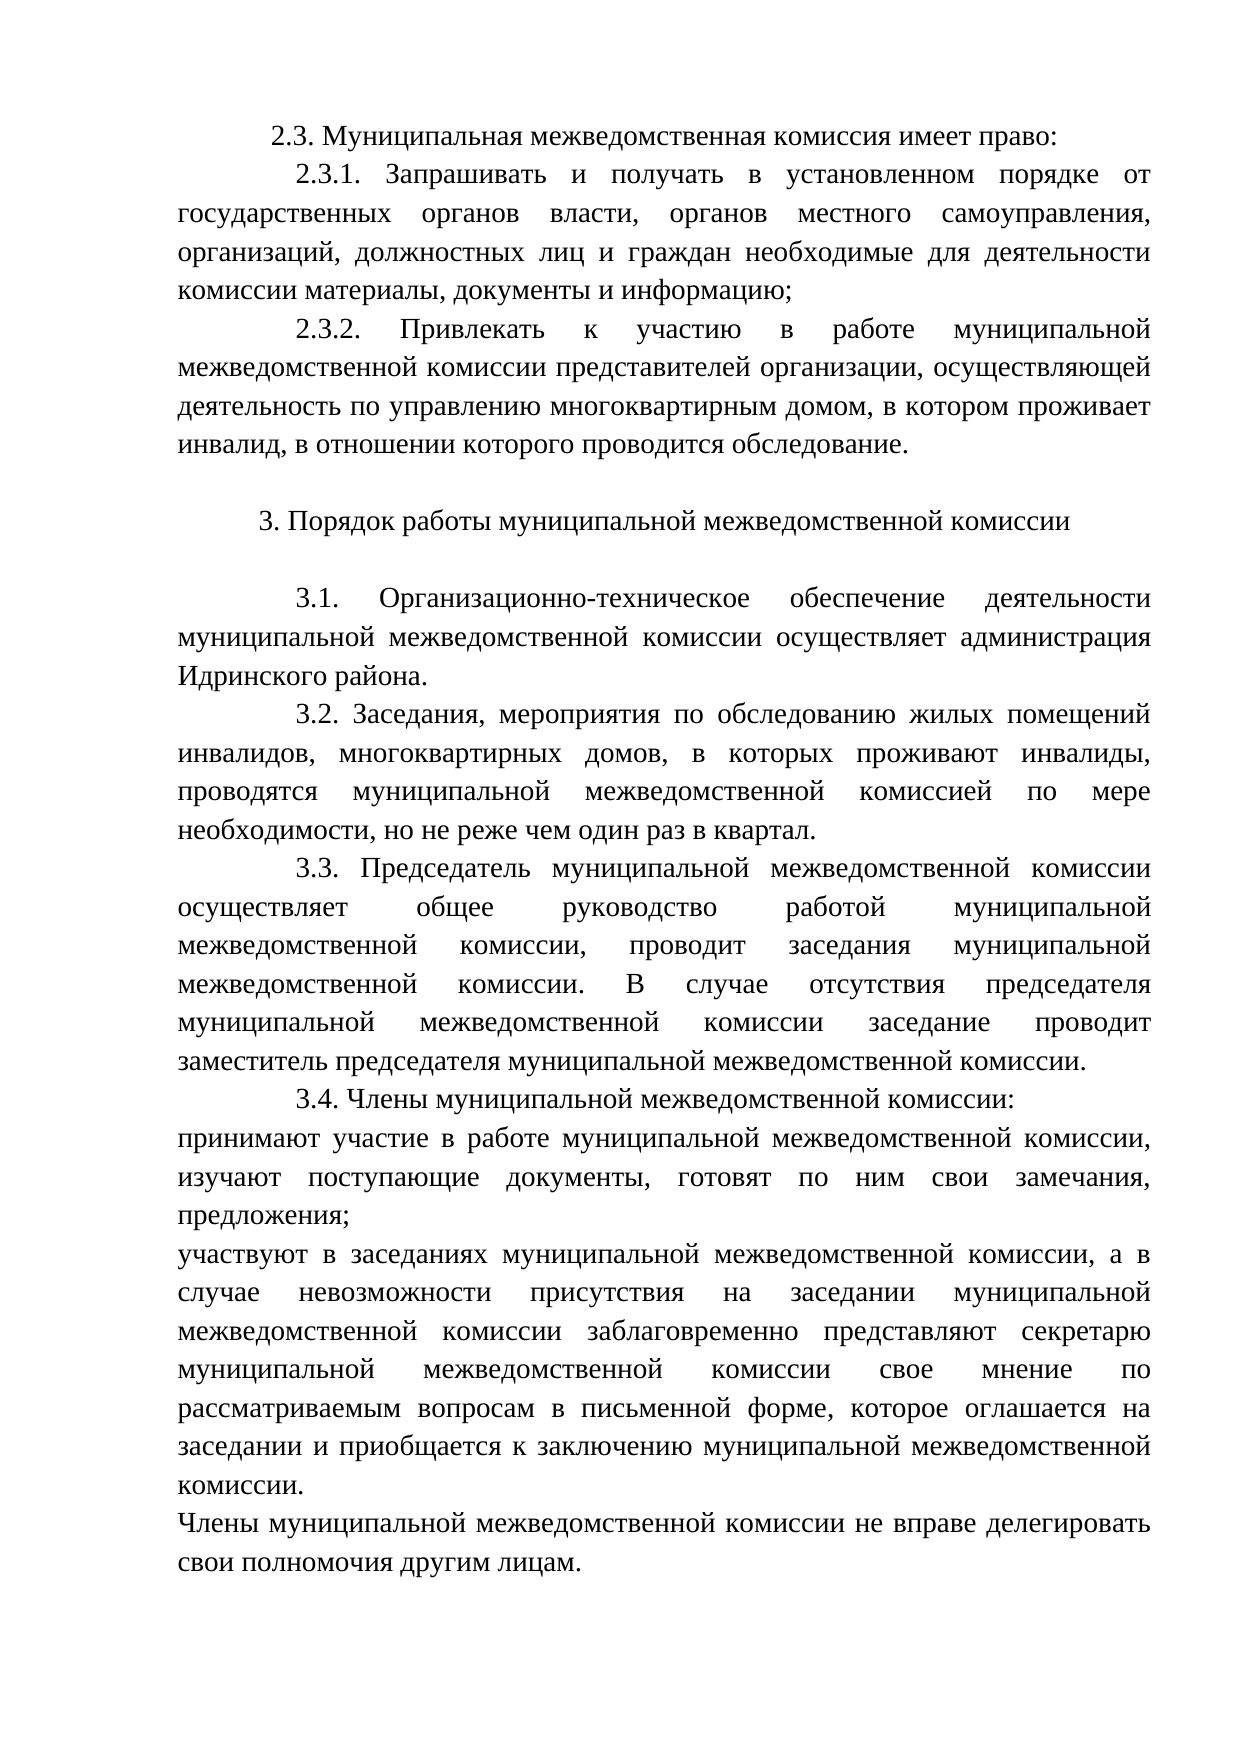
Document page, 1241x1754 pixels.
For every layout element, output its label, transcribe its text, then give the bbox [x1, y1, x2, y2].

text 3.2. Заседания, мероприятия по обследованию жилых помещений инвалидов, многоквартирных домов, в которых проживают инвалиды, проводятся муниципальной межведомственной комиссией по мере необходимости, но не реже чем один раз в квартал. [177, 696, 1152, 845]
text 3. Порядок работы муниципальной межведомственной комиссии [177, 503, 1152, 537]
text участвуют в заседаниях муниципальной межведомственной комиссии, а в случае невозможности присутствия на заседании муниципальной межведомственной комиссии заблаговременно представляют секретарю муниципальной межведомственной комиссии свое мнение по рассматриваемым вопросам в письменной форме, которое оглашается на заседании и приобщается к заключению муниципальной межведомственной комиссии. [177, 1236, 1152, 1501]
text 2.3. Муниципальная межведомственная комиссия имеет право: [177, 118, 1152, 152]
text принимают участие в работе муниципальной межведомственной комиссии, изучают поступающие документы, готовят по ним свои замечания, предложения; [177, 1120, 1152, 1231]
text 2.3.2. Привлекать к участию в работе муниципальной межведомственной комиссии представителей организации, осуществляющей деятельность по управлению многоквартирным домом, в котором проживает инвалид, в отношении которого проводится обследование. [177, 311, 1152, 460]
text 3.3. Председатель муниципальной межведомственной комиссии осуществляет общее руководство работой муниципальной межведомственной комиссии, проводит заседания муниципальной межведомственной комиссии. В случае отсутствия председателя муниципальной межведомственной комиссии заседание проводит заместитель председателя муниципальной межведомственной комиссии. [177, 850, 1152, 1077]
text Члены муниципальной межведомственной комиссии не вправе делегировать свои полномочия другим лицам. [177, 1506, 1152, 1578]
text 3.1. Организационно-техническое обеспечение деятельности муниципальной межведомственной комиссии осуществляет администрация Идринского района. [177, 581, 1152, 691]
text 2.3.1. Запрашивать и получать в установленном порядке от государственных органов власти, органов местного самоуправления, организаций, должностных лиц и граждан необходимые для деятельности комиссии материалы, документы и информацию; [177, 157, 1152, 306]
text 3.4. Члены муниципальной межведомственной комиссии: [177, 1082, 1152, 1115]
